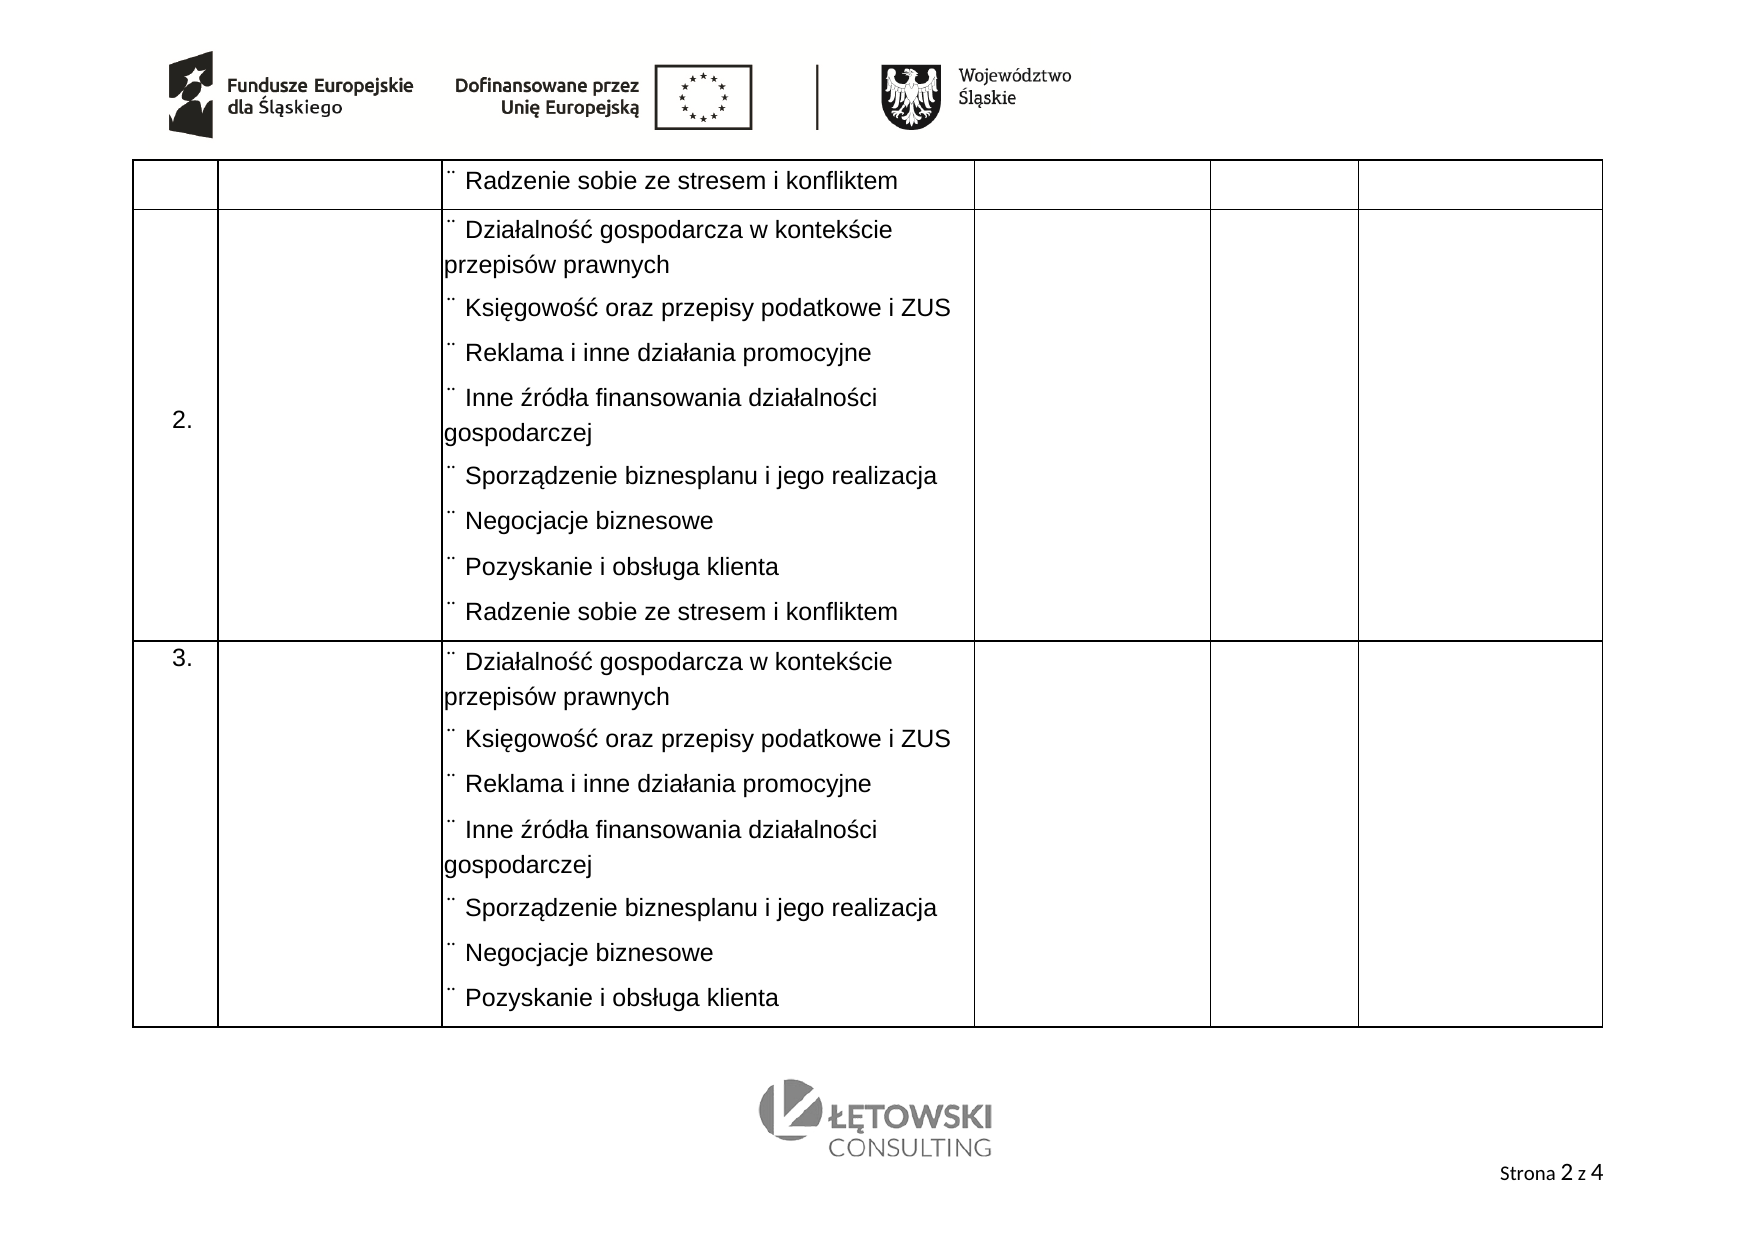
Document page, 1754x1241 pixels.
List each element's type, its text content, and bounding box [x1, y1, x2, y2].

table_cell [975, 161, 1210, 208]
table_cell [134, 642, 217, 1026]
table_cell [1359, 210, 1602, 640]
table_cell [1359, 161, 1602, 208]
table_cell [134, 210, 217, 640]
picture [147, 29, 1092, 159]
table_cell [219, 210, 441, 640]
table_cell [1211, 642, 1358, 1026]
table_cell [1359, 642, 1602, 1026]
table_cell [1211, 161, 1358, 208]
table_cell [975, 642, 1210, 1026]
table_cell [975, 210, 1210, 640]
table_cell [219, 161, 441, 208]
table_cell [134, 161, 217, 208]
table_cell [219, 642, 441, 1026]
picture [756, 1078, 995, 1157]
table_cell [1211, 210, 1358, 640]
